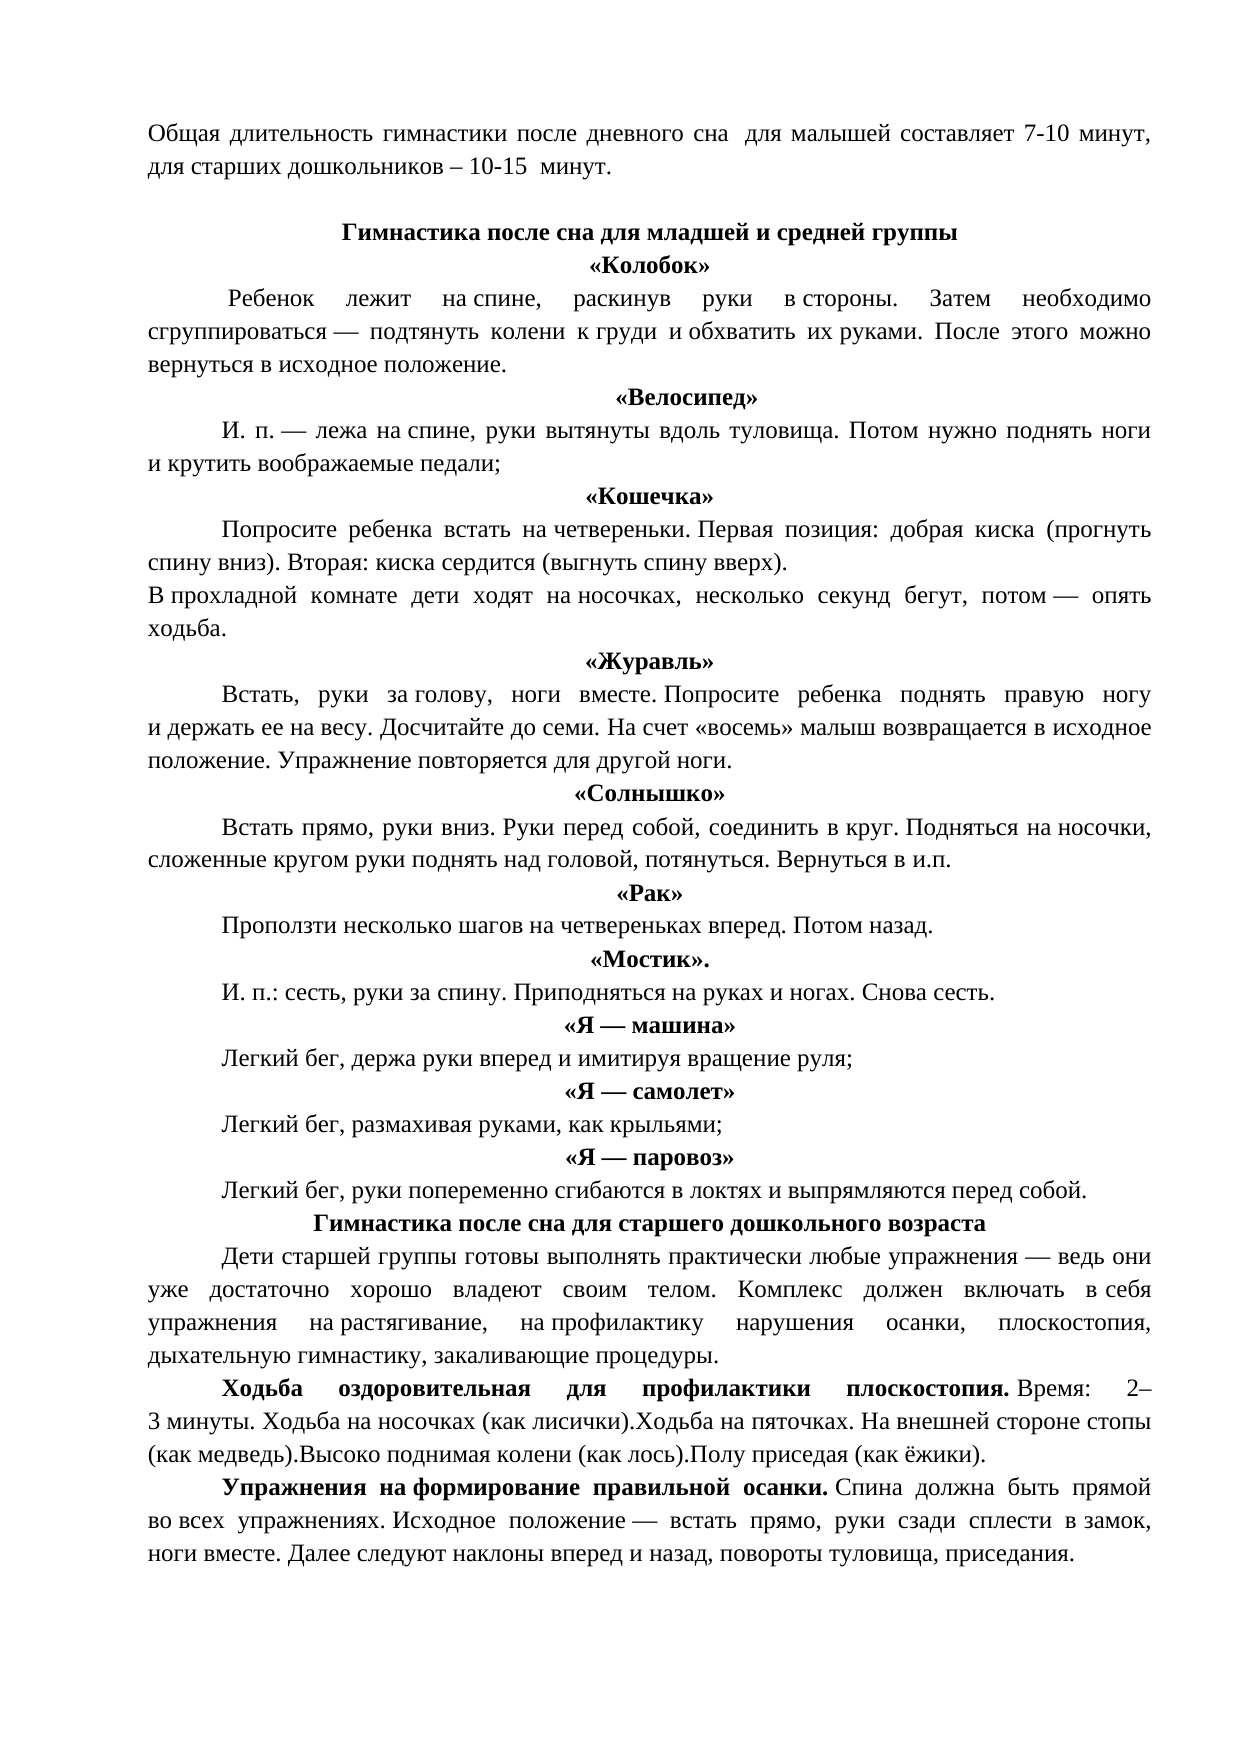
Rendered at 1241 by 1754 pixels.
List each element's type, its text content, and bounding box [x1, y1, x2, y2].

text И. п. — лежа на спине, руки вытянуты вдоль туловища. Потом нужно поднять ноги и крутить воображаемые педали; [148, 415, 1152, 477]
text «Мостик». [148, 944, 1152, 972]
text Гимнастика после сна для младшей и средней группы [148, 217, 1152, 246]
text В прохладной комнате дети ходят на носочках, несколько секунд бегут, потом — опять ходьба. [148, 580, 1152, 642]
text «Журавль» [148, 646, 1152, 675]
text Встать прямо, руки вниз. Руки перед собой, соединить в круг. Подняться на носочки, сложенные кругом руки поднять над головой, потянуться. Вернуться в и.п. [148, 812, 1152, 873]
text «Я — паровоз» [148, 1142, 1152, 1171]
text Ребенок лежит на спине, раскинув руки в стороны. Затем необходимо сгруппироваться — подтянуть колени к груди и обхватить их руками. После этого можно вернуться в исходное положение. [148, 283, 1152, 378]
text Попросите ребенка встать на четвереньки. Первая позиция: добрая киска (прогнуть спину вниз). Вторая: киска сердится (выгнуть спину вверх). [148, 514, 1152, 576]
text Легкий бег, размахивая руками, как крыльями; [148, 1109, 1152, 1137]
text «Колобок» [148, 250, 1152, 279]
text Проползти несколько шагов на четвереньках вперед. Потом назад. [148, 911, 1152, 939]
text Гимнастика после сна для старшего дошкольного возраста [148, 1208, 1152, 1237]
text Встать, руки за голову, ноги вместе. Попросите ребенка поднять правую ногу и держать ее на весу. Досчитайте до семи. На счет «восемь» малыш возвращается в исходное положение. Упражнение повторяется для другой ноги. [148, 679, 1152, 774]
text «Я — самолет» [148, 1076, 1152, 1104]
text И. п.: сесть, руки за спину. Приподняться на руках и ногах. Снова сесть. [148, 977, 1152, 1005]
text «Кошечка» [148, 481, 1152, 510]
text «Велосипед» [148, 382, 1152, 411]
text Легкий бег, руки попеременно сгибаются в локтях и выпрямляются перед собой. [148, 1175, 1152, 1203]
text Ходьба оздоровительная для профилактики плоскостопия. Время: 2–3 минуты. Ходьба на носочках (как лисички).Ходьба на пяточках. На внешней стороне стопы (как медведь).Высоко поднимая колени (как лось).Полу приседая (как ёжики). [148, 1373, 1152, 1468]
text Упражнения на формирование правильной осанки. Спина должна быть прямой во всех упражнениях. Исходное положение — встать прямо, руки сзади сплести в замок, ноги вместе. Далее следуют наклоны вперед и назад, повороты туловища, приседания. [148, 1472, 1152, 1567]
text «Солнышко» [148, 778, 1152, 807]
text Общая длительность гимнастики после дневного сна для малышей составляет 7-10 минут, для старших дошкольников – 10-15 минут. [148, 118, 1152, 180]
text «Я — машина» [148, 1010, 1152, 1038]
text «Рак» [148, 878, 1152, 906]
text Дети старшей группы готовы выполнять практически любые упражнения — ведь они уже достаточно хорошо владеют своим телом. Комплекс должен включать в себя упражнения на растягивание, на профилактику нарушения осанки, плоскостопия, дыхательную гимнастику, закаливающие процедуры. [148, 1241, 1152, 1369]
text Легкий бег, держа руки вперед и имитируя вращение руля; [148, 1043, 1152, 1071]
